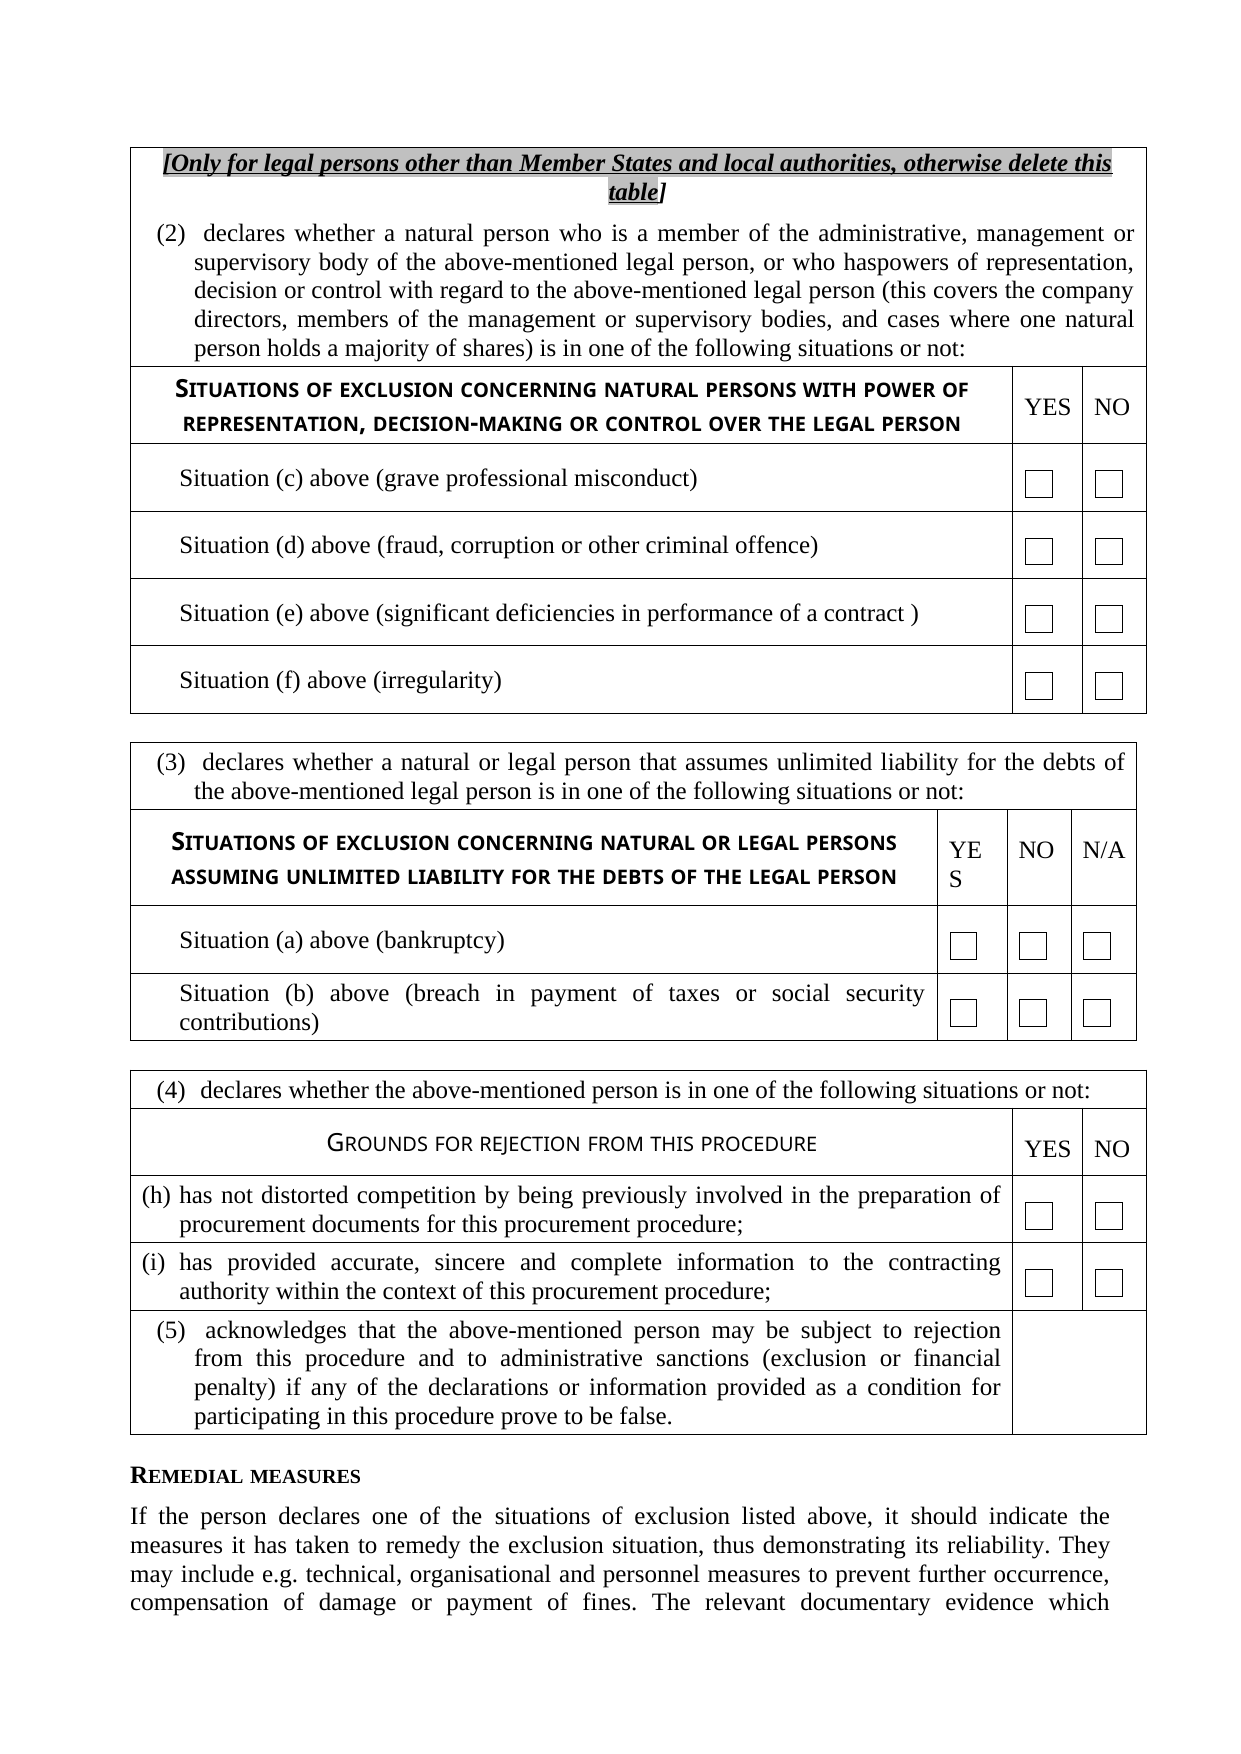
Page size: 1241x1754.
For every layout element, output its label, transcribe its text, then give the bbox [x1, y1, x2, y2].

table_cell [1013, 646, 1082, 712]
table_cell [938, 906, 1007, 972]
table_cell Situation (e) above (significant deficiencies in performance of a contract ) [131, 579, 1012, 645]
table_cell Situation (c) above (grave professional misconduct) [131, 444, 1012, 511]
table_cell Situation (a) above (bankruptcy) [131, 906, 937, 972]
table_cell Situations of exclusion concerning natural persons with power of representation, decision-making or control over the legal person [131, 367, 1012, 443]
table_cell Situation (b) above (breach in payment of taxes or social security contributions) [131, 974, 937, 1040]
table_cell YES [938, 810, 1007, 905]
table_cell has provided accurate, sincere and complete information to the contracting authority within the context of this procurement procedure; [131, 1243, 1012, 1309]
table_cell [1013, 444, 1082, 511]
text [130, 1501, 1110, 1616]
table_cell [1083, 512, 1146, 578]
table_cell [938, 974, 1007, 1040]
table_cell acknowledges that the above-mentioned person may be subject to rejection from this procedure and to administrative sanctions (exclusion or financial penalty) if any of the declarations or information provided as a condition for participating in this procedure prove to be false. [131, 1311, 1012, 1434]
table_cell [1083, 579, 1146, 645]
table_cell has not distorted competition by being previously involved in the preparation of procurement documents for this procurement procedure; [131, 1176, 1012, 1242]
table_cell [1008, 906, 1071, 972]
table_cell Situations of exclusion concerning natural or legal persons assuming unlimited liability for the debts of the legal person [131, 810, 937, 905]
table_header declares whether a natural or legal person that assumes unlimited liability for the debts of the above-mentioned legal person is in one of the following situations or not: [131, 743, 1136, 809]
table_cell Situation (d) above (fraud, corruption or other criminal offence) [131, 512, 1012, 578]
table_cell N/A [1072, 810, 1136, 905]
table_cell YES [1013, 367, 1082, 443]
table_header [Only for legal persons other than Member States and local authorities, otherwise delete this table] declares whether a natural person who is a member of the administrative, management or supervisory body of the above-mentioned legal person, or who haspowers of representation, decision or control with regard to the above-mentioned legal person (this covers the company directors, members of the management or supervisory bodies, and cases where one natural person holds a majority of shares) is in one of the following situations or not: [131, 148, 1146, 366]
table_cell [1013, 579, 1082, 645]
table_cell [1008, 974, 1071, 1040]
table_cell [1013, 512, 1082, 578]
table_cell [1083, 444, 1146, 511]
table_cell NO [1083, 367, 1146, 443]
table_cell [1083, 1176, 1146, 1242]
table_cell [1013, 1311, 1146, 1434]
table_cell NO [1008, 810, 1071, 905]
table_cell [1083, 646, 1146, 712]
table_cell NO [1083, 1109, 1146, 1175]
table_cell [1083, 1243, 1146, 1309]
table_cell [1072, 906, 1136, 972]
table_cell [1013, 1243, 1082, 1309]
table_header declares whether the above-mentioned person is in one of the following situations or not: [131, 1071, 1146, 1108]
table_cell [1013, 1176, 1082, 1242]
table_cell [1072, 974, 1136, 1040]
table_cell Situation (f) above (irregularity) [131, 646, 1012, 712]
table_cell Grounds for rejection from this procedure [131, 1109, 1012, 1175]
text Remedial measures [130, 1460, 1110, 1489]
table_cell YES [1013, 1109, 1082, 1175]
